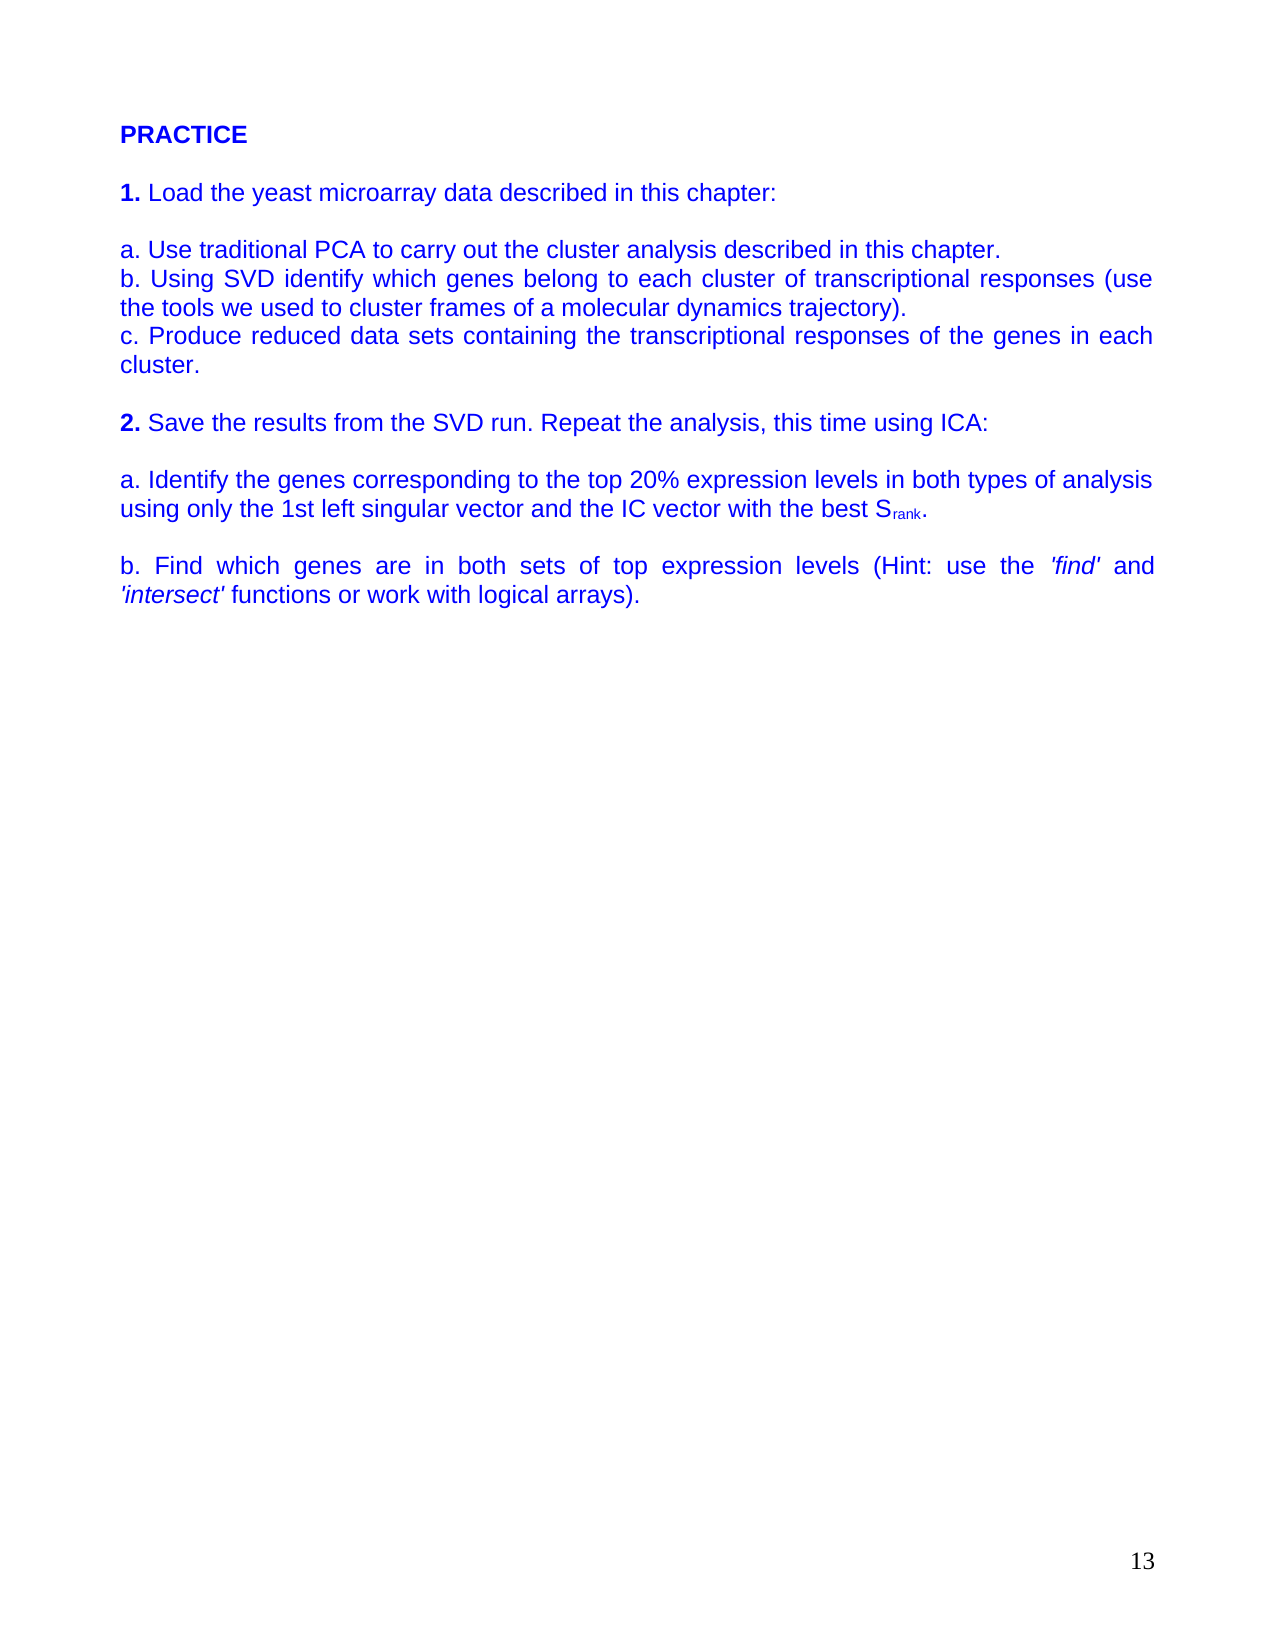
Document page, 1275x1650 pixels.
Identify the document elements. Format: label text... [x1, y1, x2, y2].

text c. Produce reduced data sets containing the transcriptional responses of the genes in each cluster. [120, 321, 1155, 379]
text PRACTICE [120, 120, 1155, 149]
text a. Identify the genes corresponding to the top 20% expression levels in both types of analysis using only the 1st left singular vector and the IC vector with the best Srank. [120, 465, 1155, 522]
text 1. Load the yeast microarray data described in this chapter: [120, 177, 1155, 206]
text b. Find which genes are in both sets of top expression levels (Hint: use the 'find' and 'intersect' functions or work with logical arrays). [120, 551, 1155, 609]
text 2. Save the results from the SVD run. Repeat the analysis, this time using ICA: [120, 407, 1155, 436]
text a. Use traditional PCA to carry out the cluster analysis described in this chapter. [120, 235, 1155, 264]
text b. Using SVD identify which genes belong to each cluster of transcriptional responses (use the tools we used to cluster frames of a molecular dynamics trajectory). [120, 264, 1155, 321]
